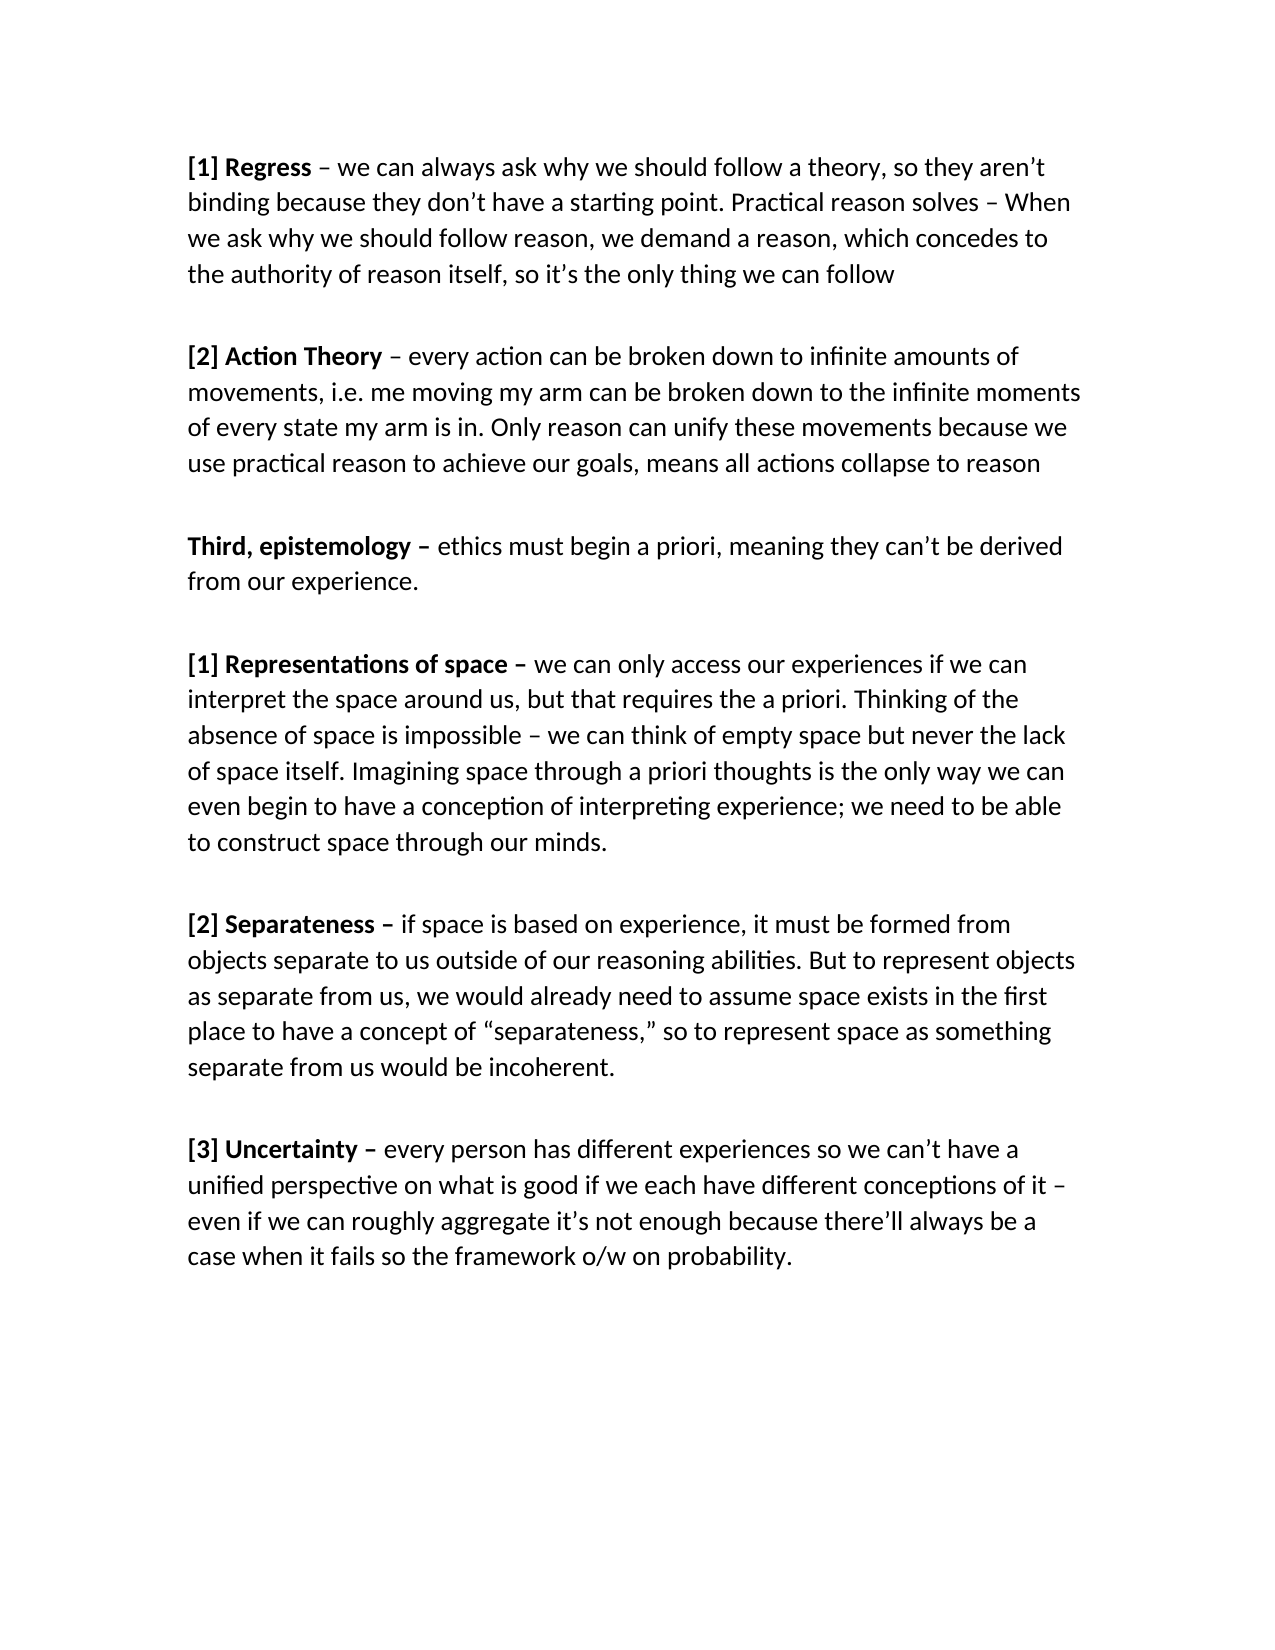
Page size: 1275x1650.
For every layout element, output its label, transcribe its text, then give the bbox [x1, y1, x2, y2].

subtitle [1] Regress – we can always ask why we should follow a theory, so they aren’t binding because they don’t have a starting point. Practical reason solves – When we ask why we should follow reason, we demand a reason, which concedes to the authority of reason itself, so it’s the only thing we can follow [187, 150, 1087, 290]
subtitle [3] Uncertainty – every person has different experiences so we can’t have a unified perspective on what is good if we each have different conceptions of it – even if we can roughly aggregate it’s not enough because there’ll always be a case when it fails so the framework o/w on probability. [187, 1132, 1087, 1272]
subtitle [1] Representations of space – we can only access our experiences if we can interpret the space around us, but that requires the a priori. Thinking of the absence of space is impossible – we can think of empty space but never the lack of space itself. Imagining space through a priori thoughts is the only way we can even begin to have a conception of interpreting experience; we need to be able to construct space through our minds. [187, 647, 1087, 858]
subtitle [2] Action Theory – every action can be broken down to infinite amounts of movements, i.e. me moving my arm can be broken down to the infinite moments of every state my arm is in. Only reason can unify these movements because we use practical reason to achieve our goals, means all actions collapse to reason [187, 339, 1087, 479]
subtitle Third, epistemology – ethics must begin a priori, meaning they can’t be derived from our experience. [187, 529, 1087, 597]
subtitle [2] Separateness – if space is based on experience, it must be formed from objects separate to us outside of our reasoning abilities. But to represent objects as separate from us, we would already need to assume space exists in the first place to have a concept of “separateness,” so to represent space as something separate from us would be incoherent. [187, 907, 1087, 1083]
